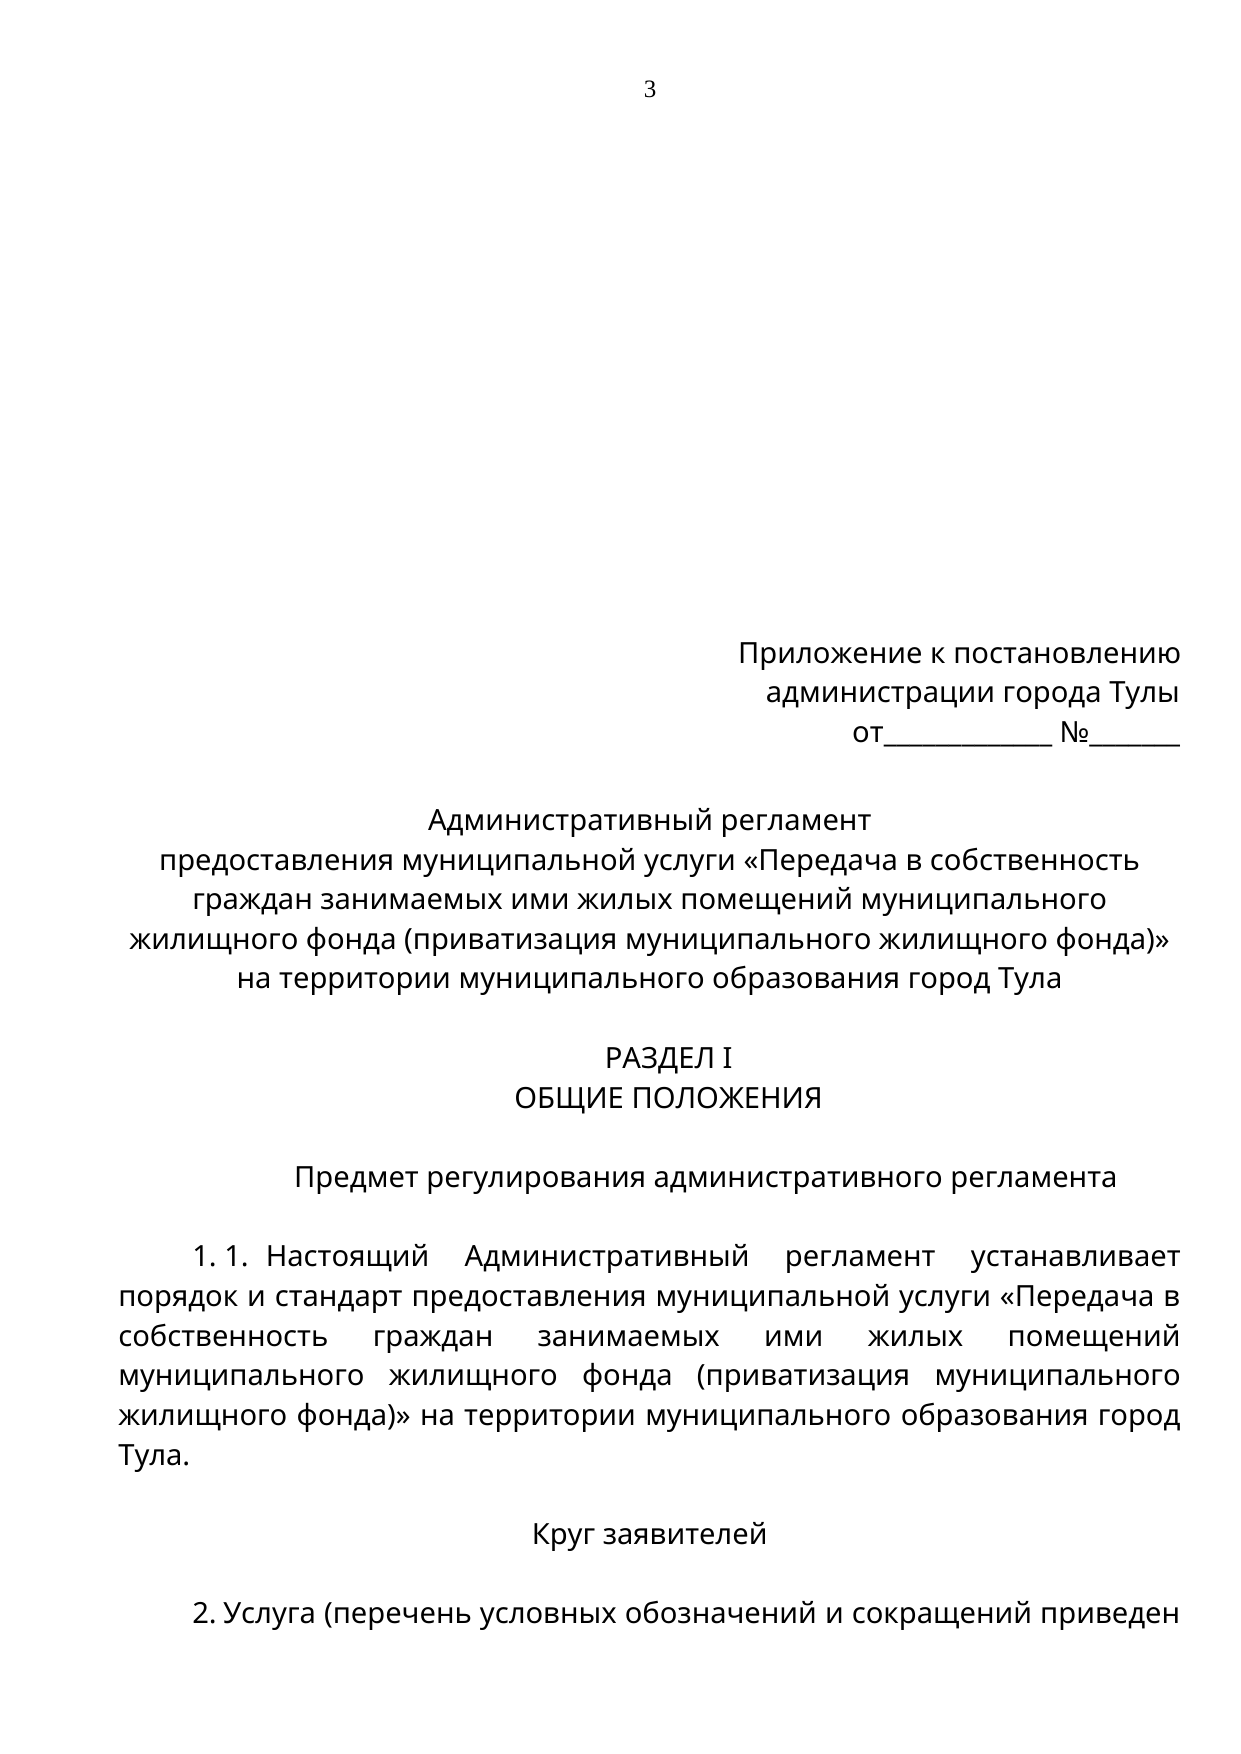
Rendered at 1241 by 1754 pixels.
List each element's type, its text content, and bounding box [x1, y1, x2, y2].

text Круг заявителей [118, 1513, 1181, 1553]
text Приложение к постановлению [118, 632, 1181, 672]
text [118, 1593, 1181, 1632]
text администрации города Тулы [118, 672, 1181, 711]
title предоставления муниципальной услуги «Передача в собственность граждан занимаемых ими жилых помещений муниципального жилищного фонда (приватизация муниципального жилищного фонда)» на территории муниципального образования город Тула [118, 839, 1181, 997]
text ОБЩИЕ ПОЛОЖЕНИЯ [156, 1077, 1181, 1117]
text Предмет регулирования административного регламента [231, 1156, 1181, 1196]
text РАЗДЕЛ I [156, 1037, 1181, 1077]
text 1. 1. Настоящий Административный регламент устанавливает порядок и стандарт предоставления муниципальной услуги «Передача в собственность граждан занимаемых ими жилых помещений муниципального жилищного фонда (приватизация муниципального жилищного фонда)» на территории муниципального образования город Тула. [118, 1236, 1181, 1474]
text от_____________ №_______ [118, 711, 1181, 751]
title Административный регламент [118, 799, 1181, 839]
